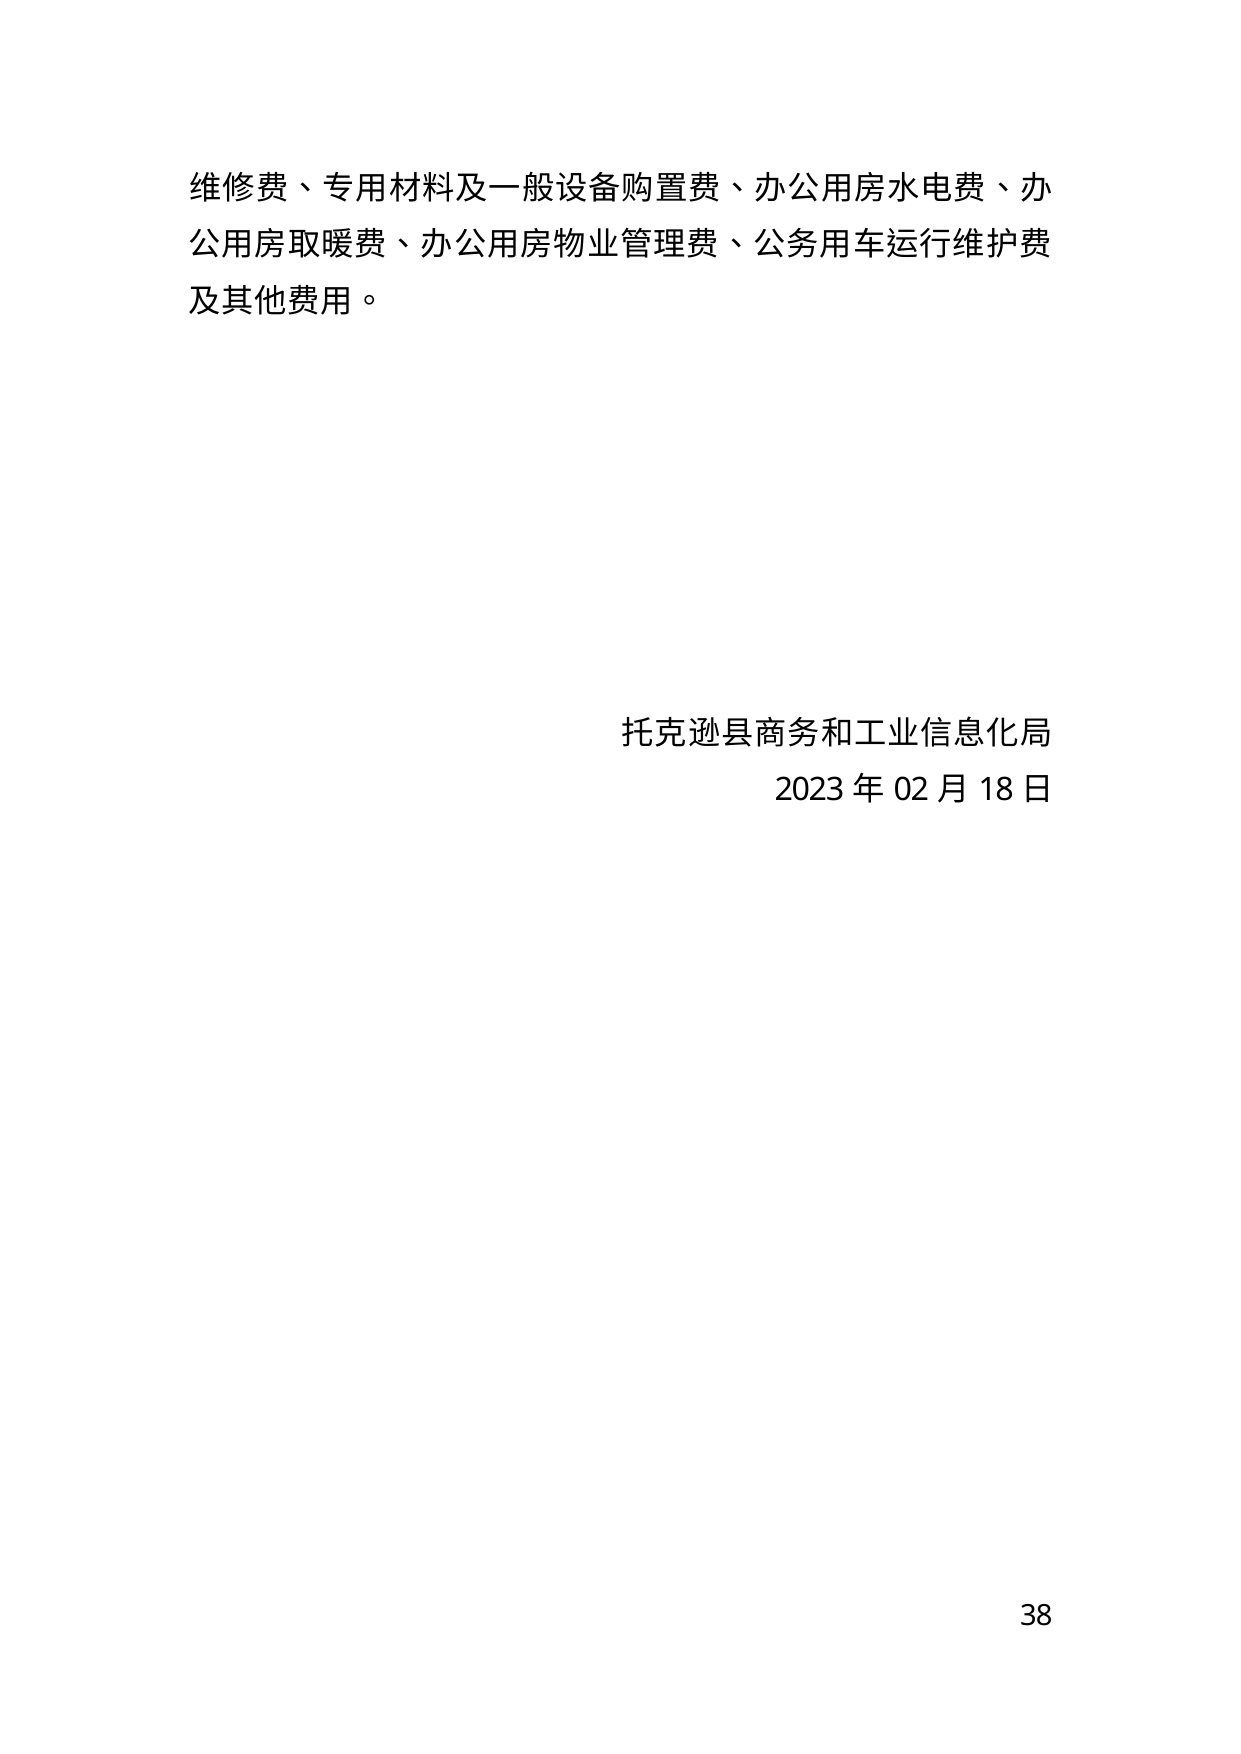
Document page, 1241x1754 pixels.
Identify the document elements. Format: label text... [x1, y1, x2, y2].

text 维修费、专用材料及一般设备购置费、办公用房水电费、办 公用房取暖费、办公用房物业管理费、公务用车运行维护费 及其他费用。 [188, 165, 1053, 322]
text 2023 年 02 月 18 日 [186, 768, 1054, 808]
text 托克逊县商务和工业信息化局 [186, 712, 1053, 752]
